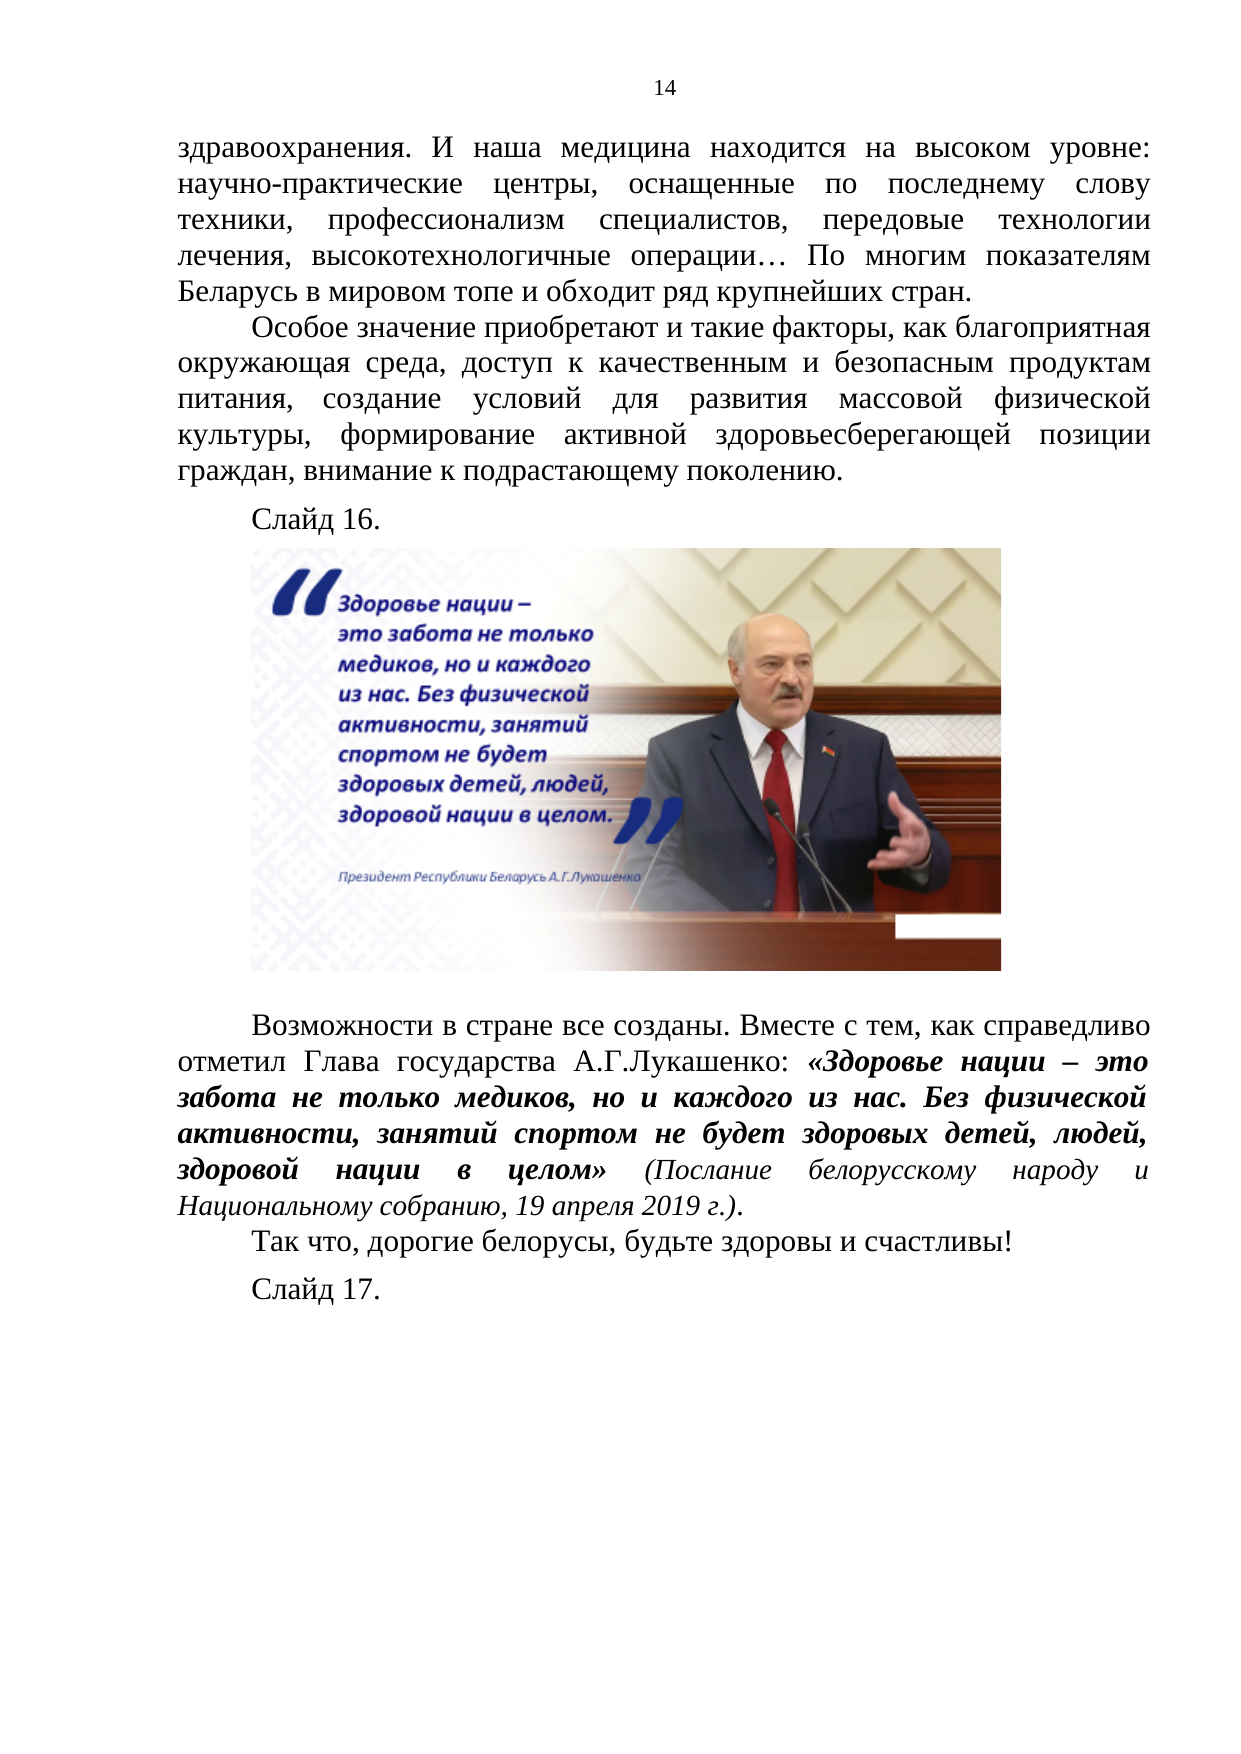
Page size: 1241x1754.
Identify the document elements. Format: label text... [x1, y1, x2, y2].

text Возможности в стране все созданы. Вместе с тем, как справедливо отметил Глава государства А.Г.Лукашенко: «Здоровье нации – это забота не только медиков, но и каждого из нас. Без физической активности, занятий спортом не будет здоровых детей, людей, здоровой нации в целом» (Послание белорусскому народу и Национальному собранию, 19 апреля 2019 г.). [177, 1006, 1152, 1222]
text Слайд 16. [177, 500, 1152, 536]
text Особое значение приобретают и такие факторы, как благоприятная окружающая среда, доступ к качественным и безопасным продуктам питания, создание условий для развития массовой физической культуры, формирование активной здоровьесберегающей позиции граждан, внимание к подрастающему поколению. [177, 308, 1152, 487]
text Слайд 17. [177, 1270, 1152, 1306]
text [177, 128, 1152, 308]
picture [251, 548, 1002, 971]
text Так что, дорогие белорусы, будьте здоровы и счастливы! [177, 1222, 1152, 1258]
